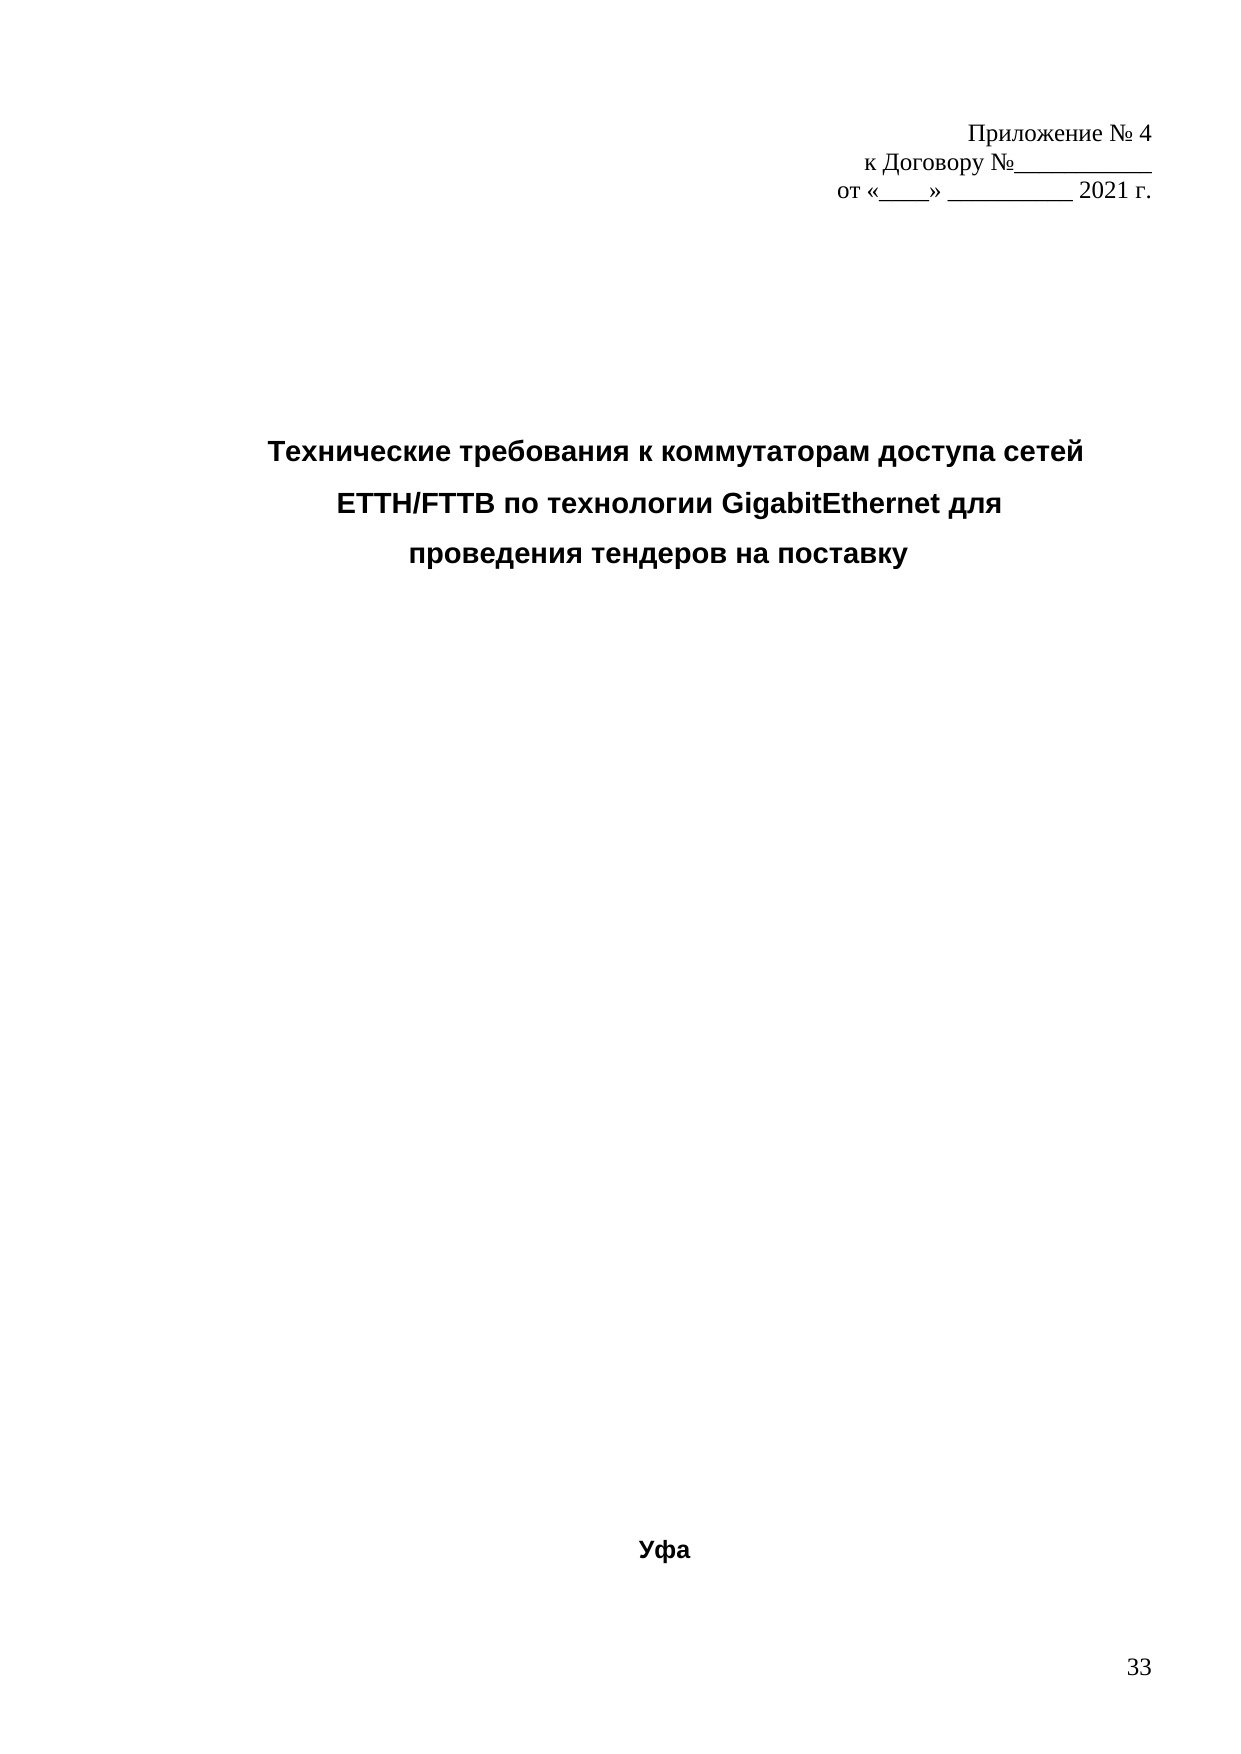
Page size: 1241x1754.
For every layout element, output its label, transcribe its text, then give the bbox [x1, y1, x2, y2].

list Приложение № 4 [177, 118, 1152, 147]
text от «____» __________ 2021 г. [177, 176, 1152, 204]
text Технические требования к коммутаторам доступа сетей [267, 434, 1152, 468]
text Уфа [177, 1535, 1152, 1564]
text к Договору №___________ [177, 147, 1152, 176]
text ETTH/FTTB по технологии GigabitEthernet для проведения тендеров на поставку [336, 487, 1024, 570]
